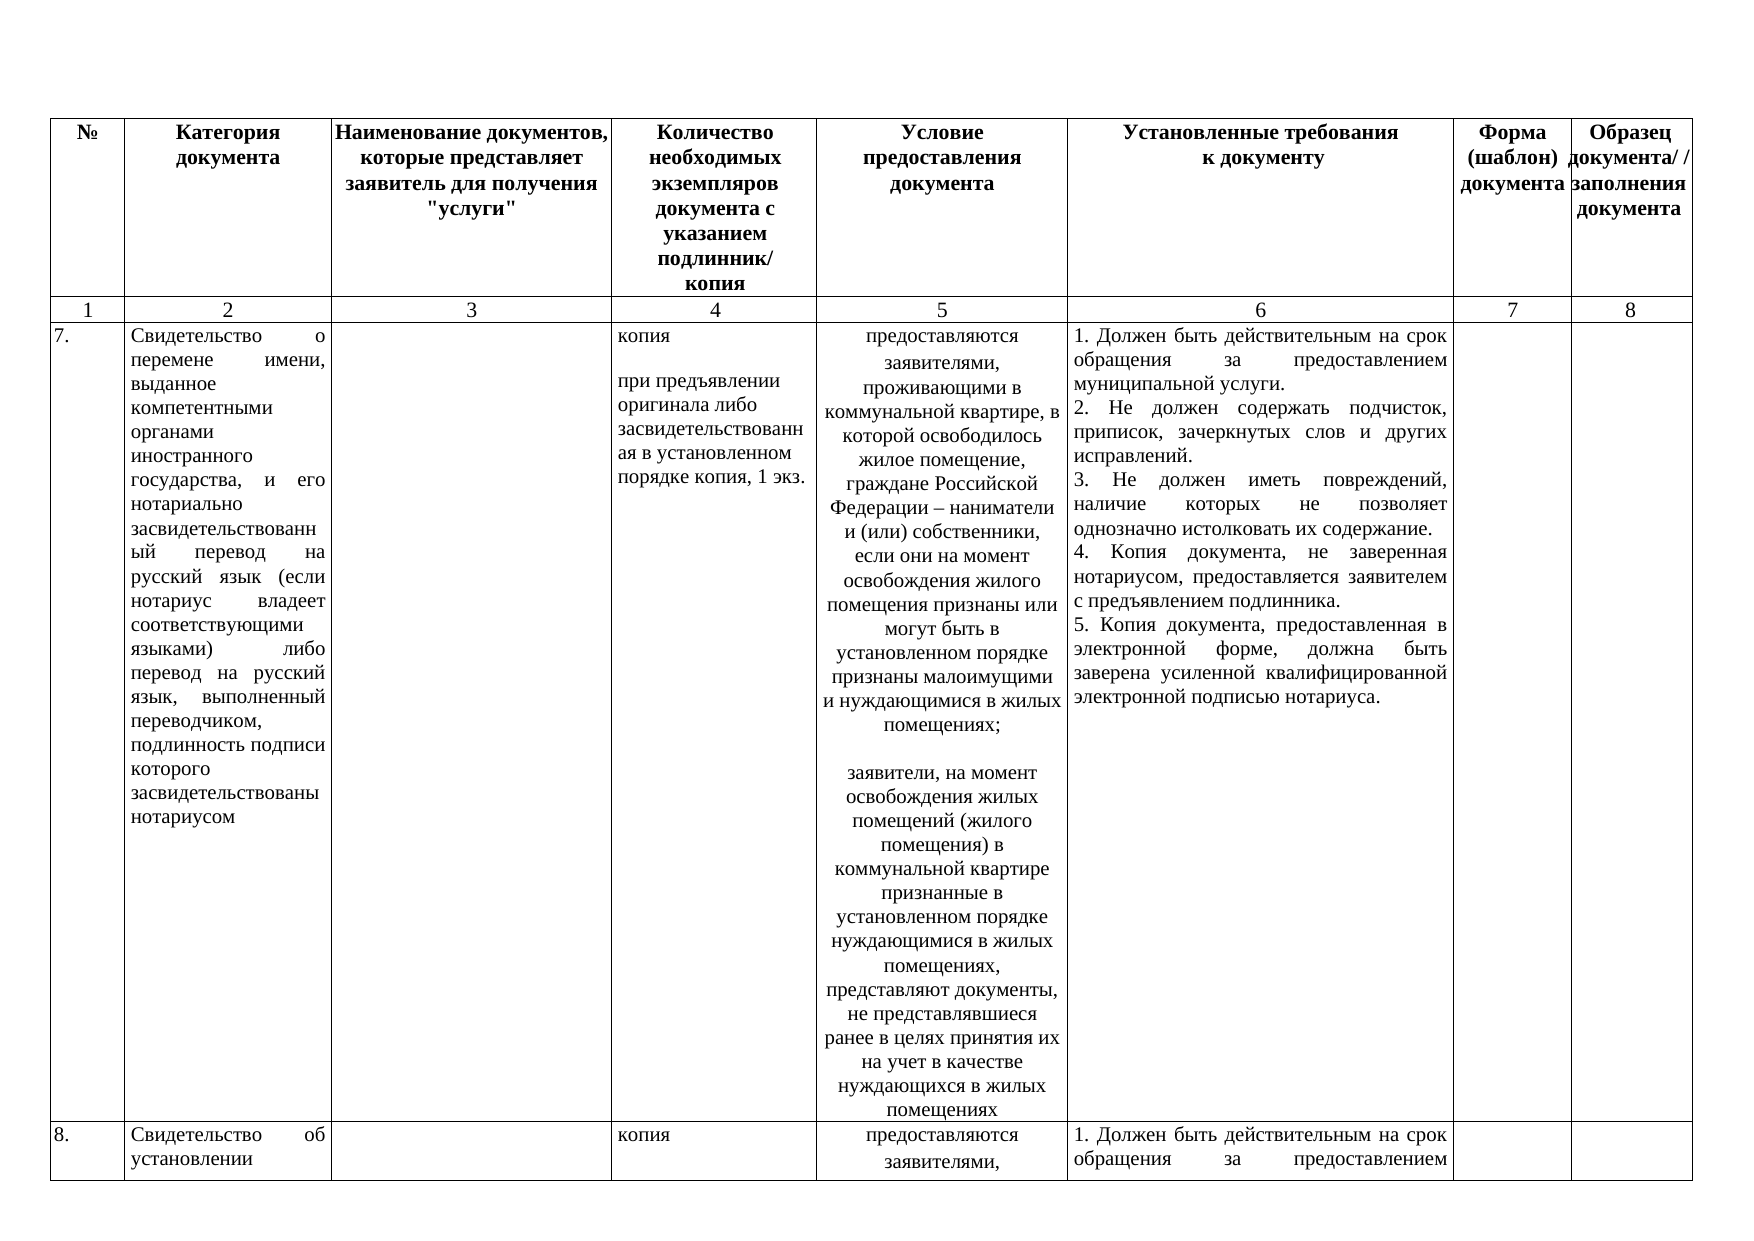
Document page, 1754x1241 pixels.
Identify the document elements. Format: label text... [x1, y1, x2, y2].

table_cell 7. [51, 323, 124, 1121]
table_cell [332, 323, 611, 1121]
table_cell 1 [51, 297, 124, 322]
table_header Образец документа/ /заполнения документа [1572, 119, 1692, 296]
table_header Установленные требования к документу [1068, 119, 1453, 296]
table_cell 8 [1572, 297, 1692, 322]
table_header № [51, 119, 124, 296]
table_cell копия при предъявлении оригинала либо засвидетельствованная в установленном порядке копия, 1 экз. [612, 323, 816, 1121]
table_header Форма (шаблон) документа [1454, 119, 1571, 296]
table_header Категория документа [125, 119, 331, 296]
table_header Количество необходимых экземпляров документа с указанием подлинник/ копия [612, 119, 816, 296]
table_cell [1572, 323, 1692, 1121]
table_cell [1572, 1122, 1692, 1180]
table_cell 4 [612, 297, 816, 322]
table_cell [1454, 323, 1571, 1121]
table_cell Свидетельство о перемене имени, выданное компетентными органами иностранного государства, и его нотариально засвидетельствованный перевод на русский язык (если нотариус владеет соответствующими языками) либо перевод на русский язык, выполненный переводчиком, подлинность подписи которого засвидетельствованы нотариусом [125, 323, 331, 1121]
table_header Наименование документов, которые представляет заявитель для получения "услуги" [332, 119, 611, 296]
table_cell 7 [1454, 297, 1571, 322]
table_cell 6 [1068, 297, 1453, 322]
table_cell [332, 1122, 611, 1180]
table_cell 3 [332, 297, 611, 322]
table_cell [1454, 1122, 1571, 1180]
table_cell 8. [51, 1122, 124, 1180]
table_cell 5 [817, 297, 1067, 322]
table_cell 2 [125, 297, 331, 322]
table_header Условие предоставления документа [817, 119, 1067, 296]
table_cell копия при предъявлении оригинала либо засвидетельствованная в установленном порядке копия, 1 экз. [612, 1122, 816, 1180]
